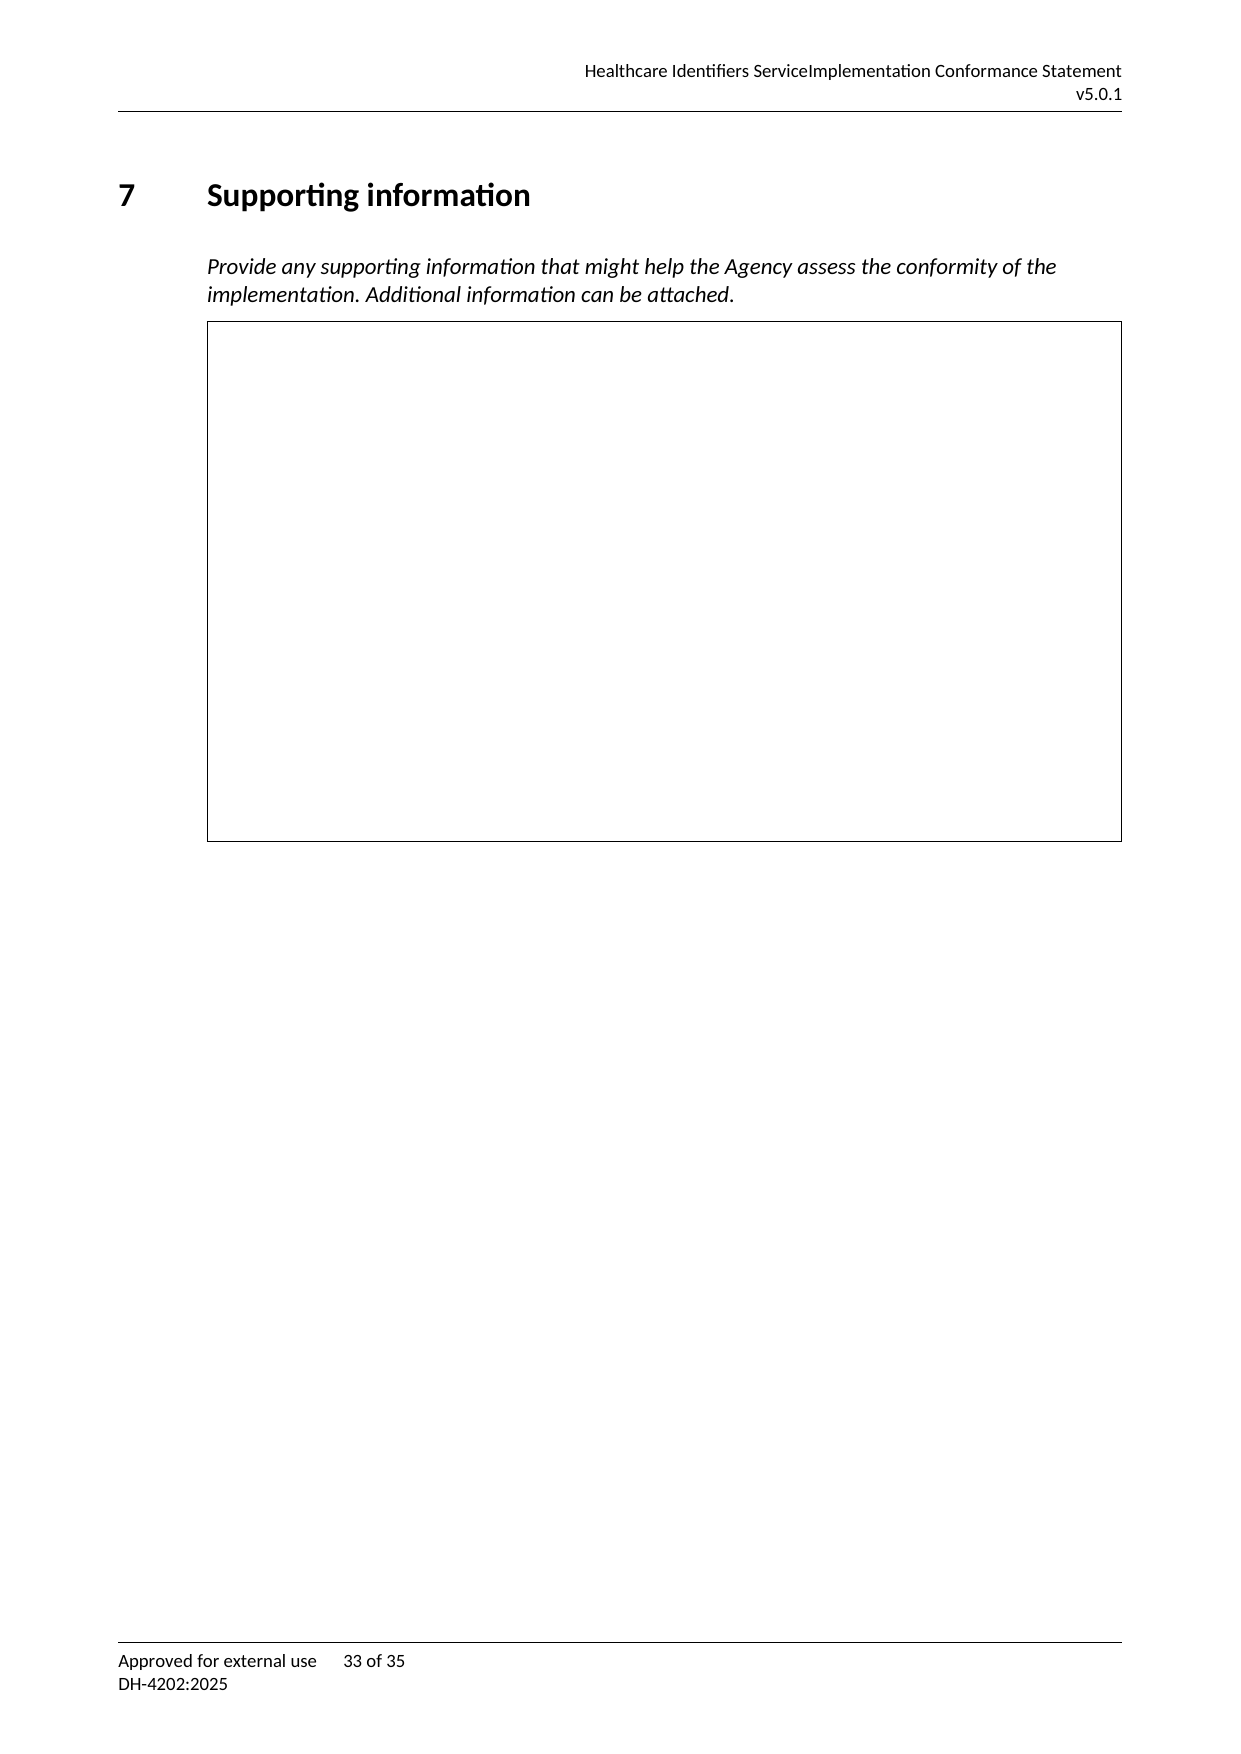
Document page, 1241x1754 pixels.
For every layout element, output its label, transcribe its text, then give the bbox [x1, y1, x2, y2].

table_header [208, 322, 1121, 841]
text Provide any supporting information that might help the Agency assess the conformity of the implementation. Additional information can be attached. [207, 252, 1122, 308]
subtitle Supporting information [118, 174, 1122, 215]
